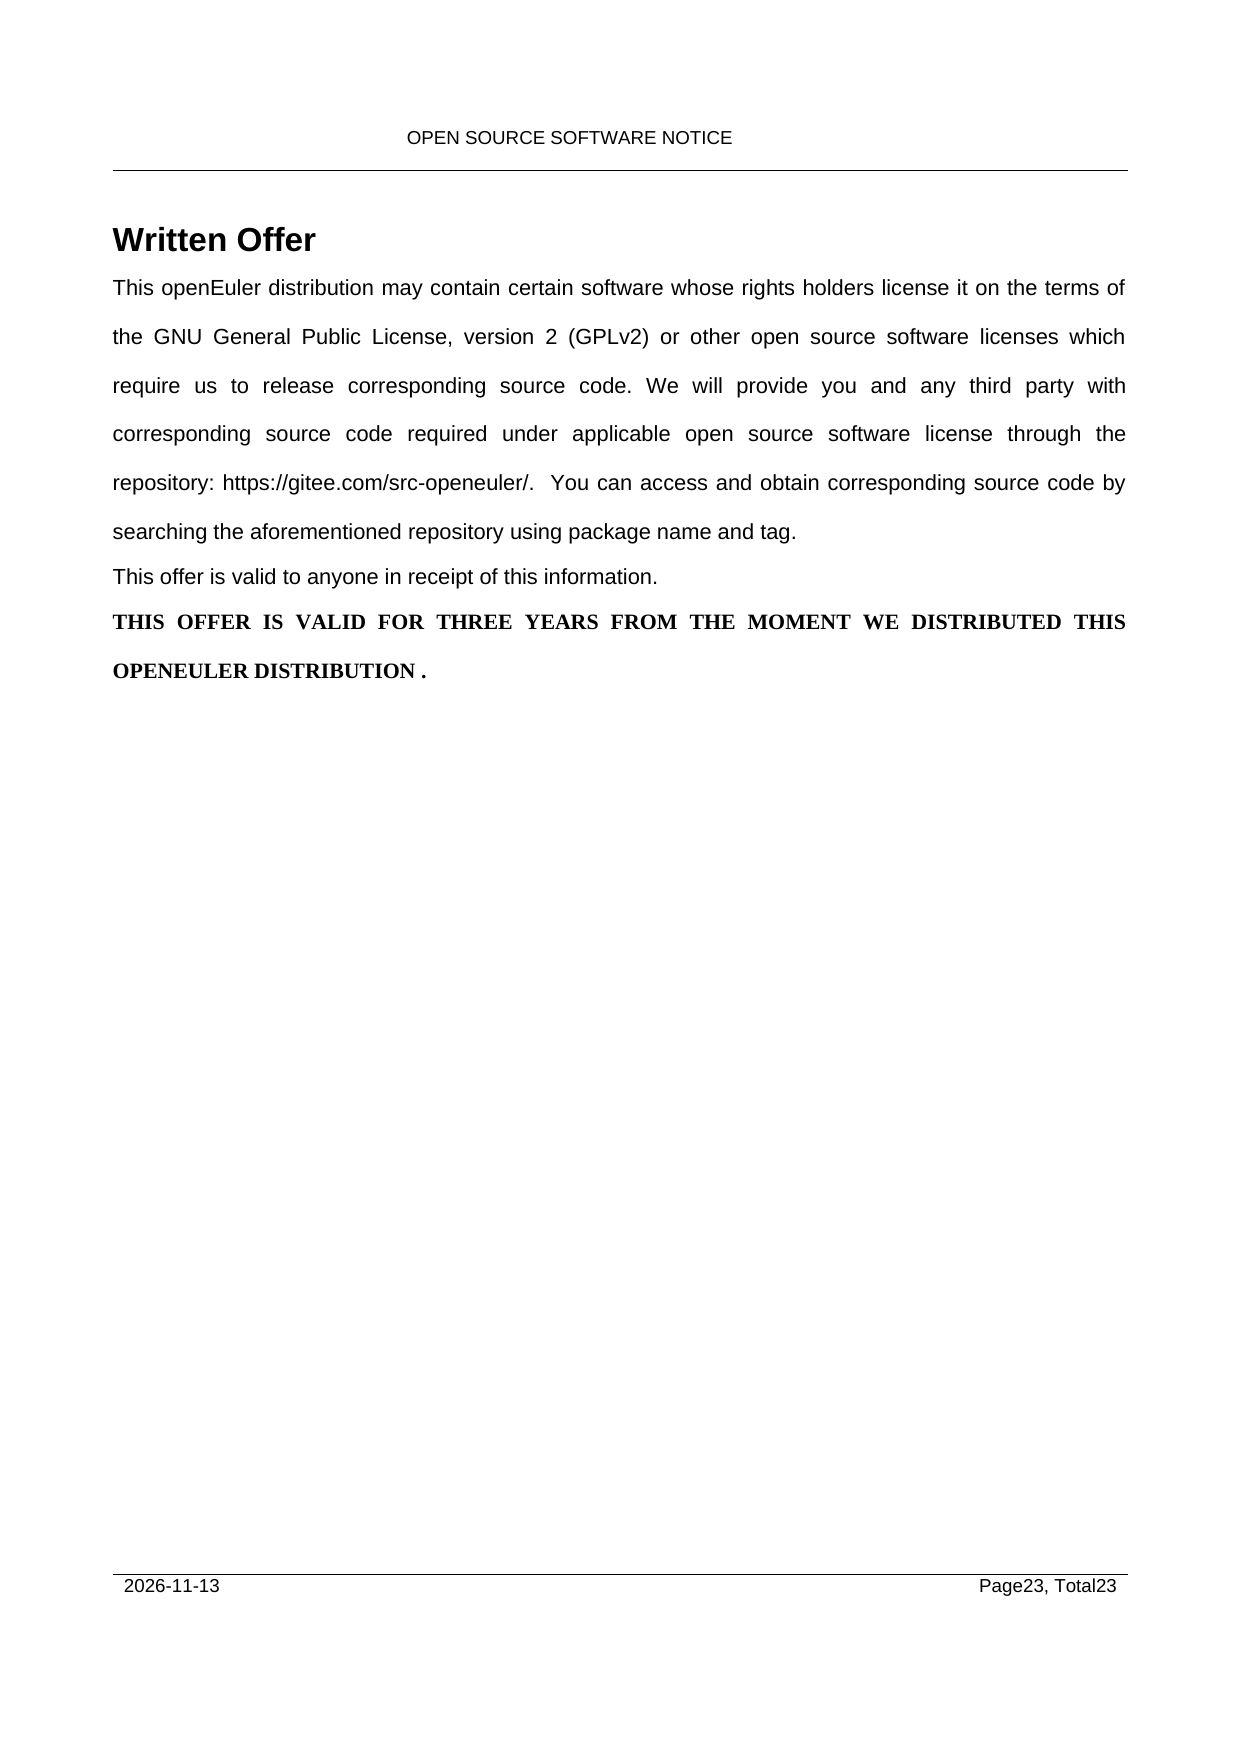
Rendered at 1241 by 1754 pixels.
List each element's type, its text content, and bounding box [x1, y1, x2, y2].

text This openEuler distribution may contain certain software whose rights holders license it on the terms of the GNU General Public License, version 2 (GPLv2) or other open source software licenses which require us to release corresponding source code. We will provide you and any third party with corresponding source code required under applicable open source software license through the repository: https://gitee.com/src-openeuler/. You can access and obtain corresponding source code by searching the aforementioned repository using package name and tag. [112, 271, 1128, 548]
text Written Offer [112, 206, 1128, 271]
text This offer is valid to anyone in receipt of this information. [112, 560, 1128, 593]
text THIS OFFER IS VALID FOR THREE YEARS FROM THE MOMENT WE DISTRIBUTED THIS OPENEULER DISTRIBUTION . [112, 605, 1128, 687]
